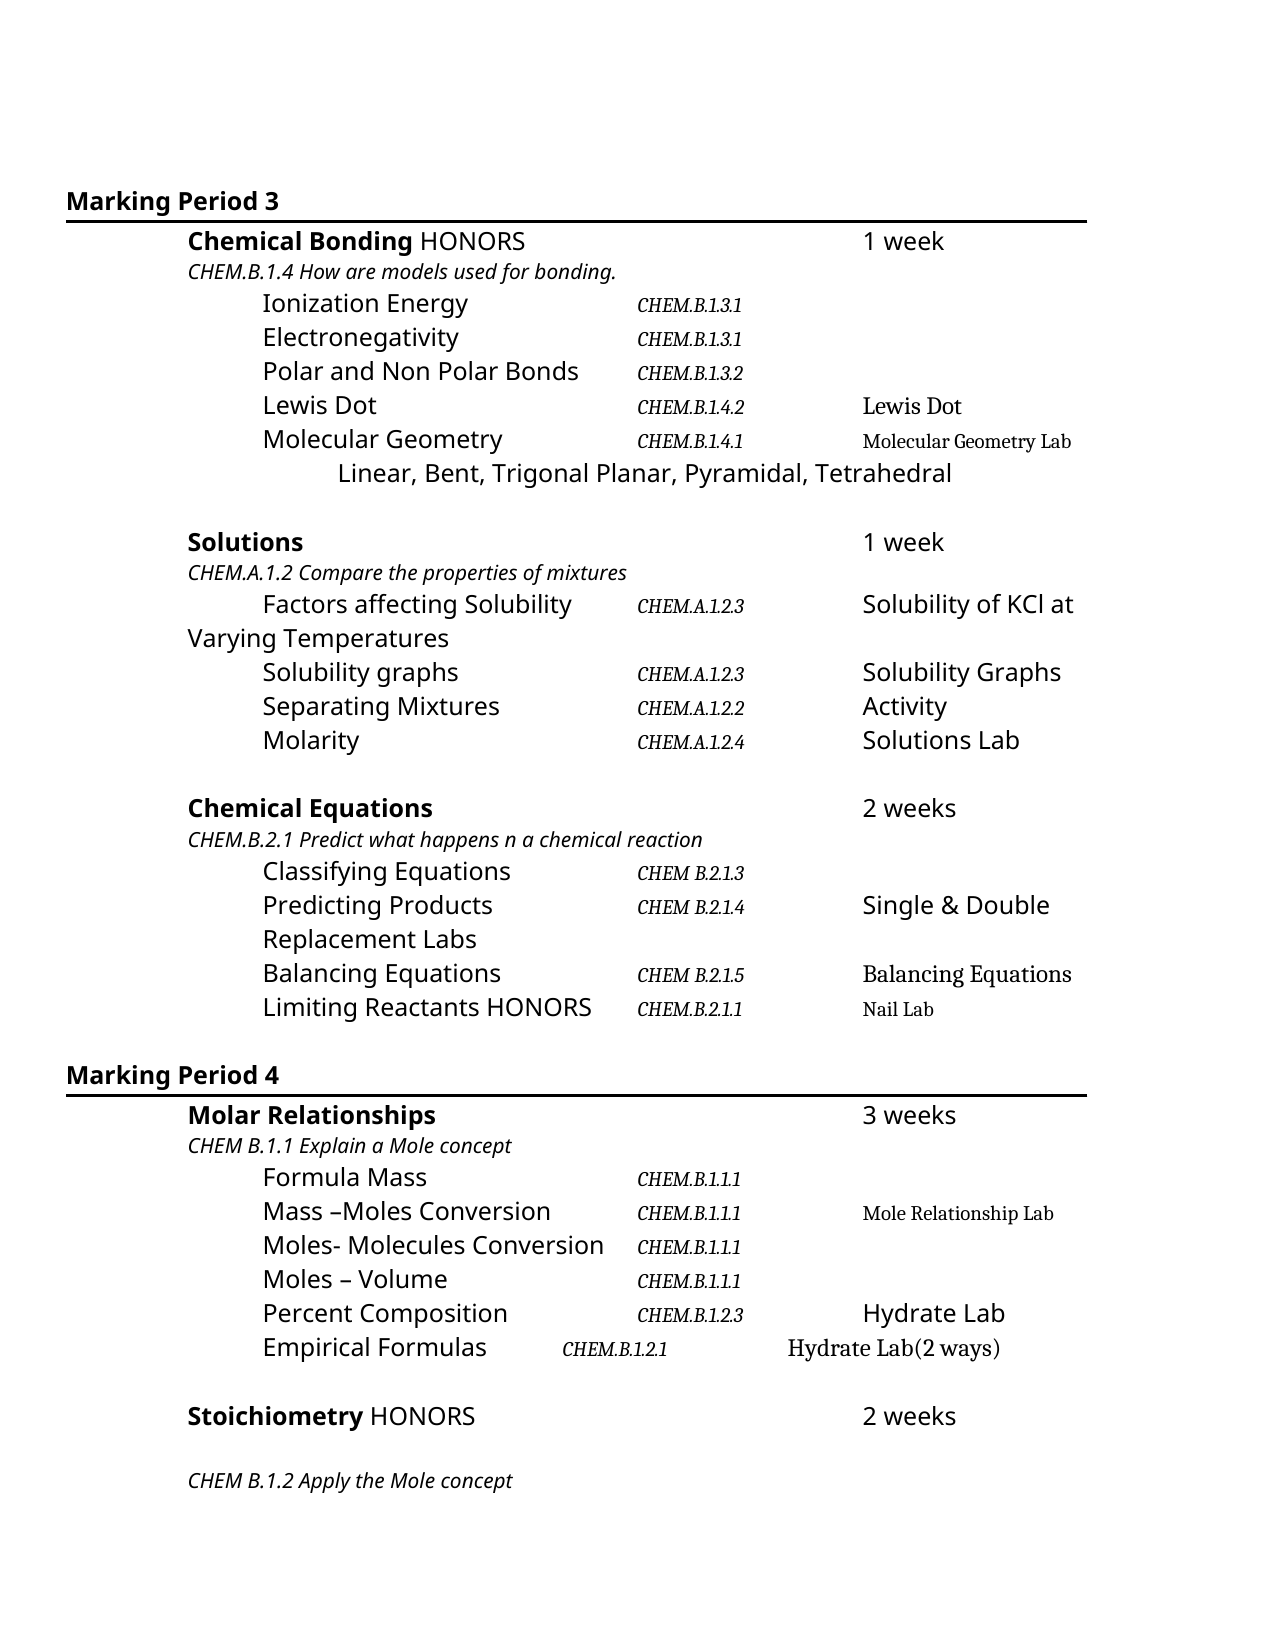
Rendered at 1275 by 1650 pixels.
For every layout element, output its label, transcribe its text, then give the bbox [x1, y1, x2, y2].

text Marking Period 4 [66, 1058, 1087, 1094]
text Formula Mass CHEM.B.1.1.1 [187, 1160, 1087, 1194]
text Chemical Bonding HONORS 1 week [187, 223, 1087, 257]
text Limiting Reactants HONORS CHEM.B.2.1.1 Nail Lab [187, 990, 1087, 1024]
text Empirical Formulas CHEM.B.1.2.1 Hydrate Lab(2 ways) [187, 1330, 1087, 1364]
text CHEM B.1.2 Apply the Mole concept [187, 1466, 1087, 1495]
text Linear, Bent, Trigonal Planar, Pyramidal, Tetrahedral [187, 456, 1087, 490]
text Electronegativity CHEM.B.1.3.1 [187, 320, 1087, 354]
text Polar and Non Polar Bonds CHEM.B.1.3.2 [187, 354, 1087, 388]
text Solubility graphs CHEM.A.1.2.3 Solubility Graphs [187, 655, 1087, 689]
text Chemical Equations 2 weeks [187, 791, 1087, 825]
text Moles – Volume CHEM.B.1.1.1 [187, 1262, 1087, 1296]
text Factors affecting Solubility CHEM.A.1.2.3 Solubility of KCl at Varying Temperatures [187, 587, 1087, 655]
text CHEM.B.1.4 How are models used for bonding. [187, 257, 1087, 286]
text Percent Composition CHEM.B.1.2.3 Hydrate Lab [187, 1296, 1087, 1330]
text Solutions 1 week [187, 524, 1087, 558]
text Replacement Labs [262, 922, 1087, 956]
text Separating Mixtures CHEM.A.1.2.2 Activity Molarity CHEM.A.1.2.4 Solutions Lab [187, 689, 1087, 757]
text Classifying Equations CHEM B.2.1.3 [187, 854, 1087, 888]
text Molar Relationships 3 weeks [187, 1097, 1087, 1131]
text Ionization Energy CHEM.B.1.3.1 [187, 286, 1087, 320]
text Lewis Dot CHEM.B.1.4.2 Lewis Dot [187, 388, 1087, 422]
text Marking Period 3 [66, 184, 1087, 220]
text Predicting Products CHEM B.2.1.4 Single & Double [262, 888, 1087, 922]
text Balancing Equations CHEM B.2.1.5 Balancing Equations [187, 956, 1087, 990]
text CHEM B.1.1 Explain a Mole concept [187, 1131, 1087, 1160]
text CHEM.A.1.2 Compare the properties of mixtures [187, 558, 1087, 587]
text Molecular Geometry CHEM.B.1.4.1 Molecular Geometry Lab [187, 422, 1087, 456]
text Mass –Moles Conversion CHEM.B.1.1.1 Mole Relationship Lab [187, 1194, 1087, 1228]
text Stoichiometry HONORS 2 weeks [187, 1398, 1087, 1466]
text CHEM.B.2.1 Predict what happens n a chemical reaction [187, 825, 1087, 854]
text Moles- Molecules Conversion CHEM.B.1.1.1 [187, 1228, 1087, 1262]
